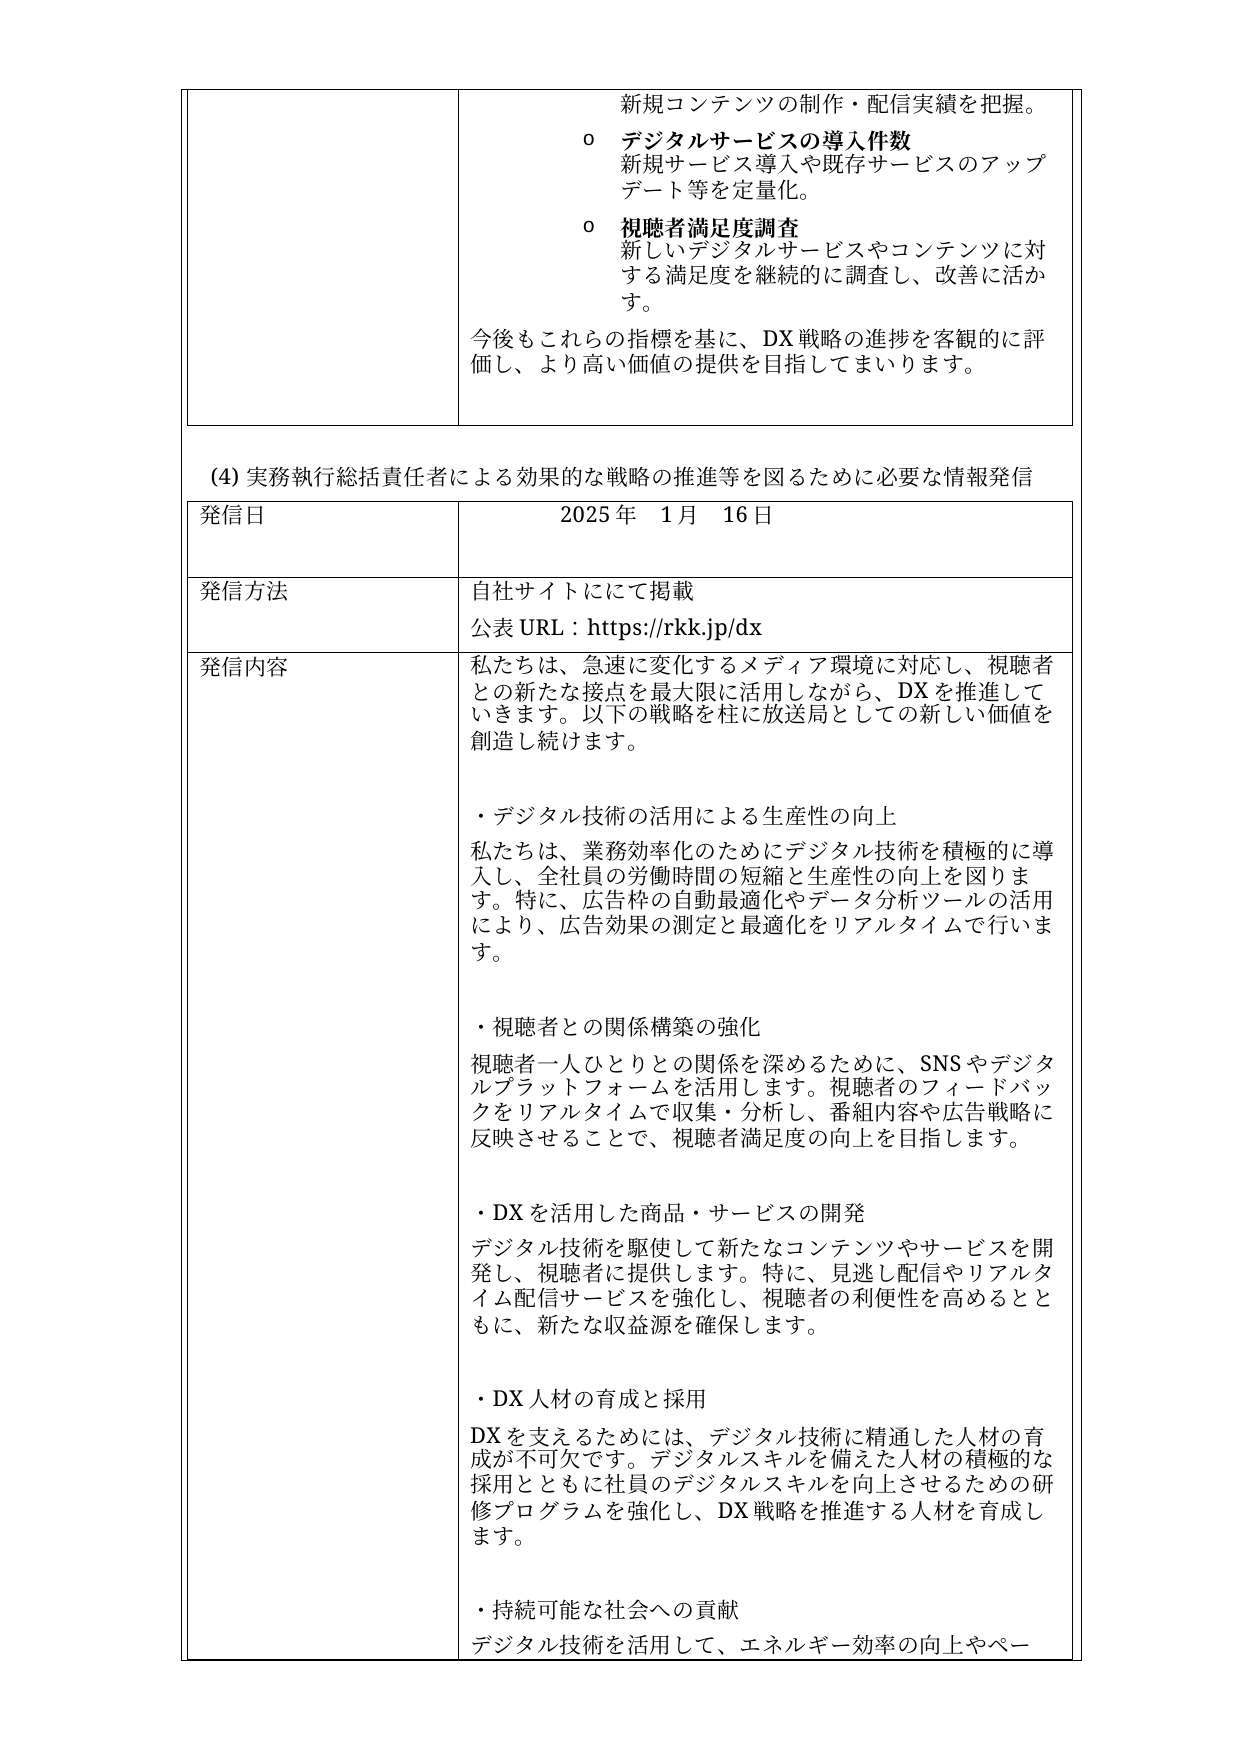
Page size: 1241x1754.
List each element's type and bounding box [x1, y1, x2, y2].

table_cell [182, 90, 1081, 1660]
